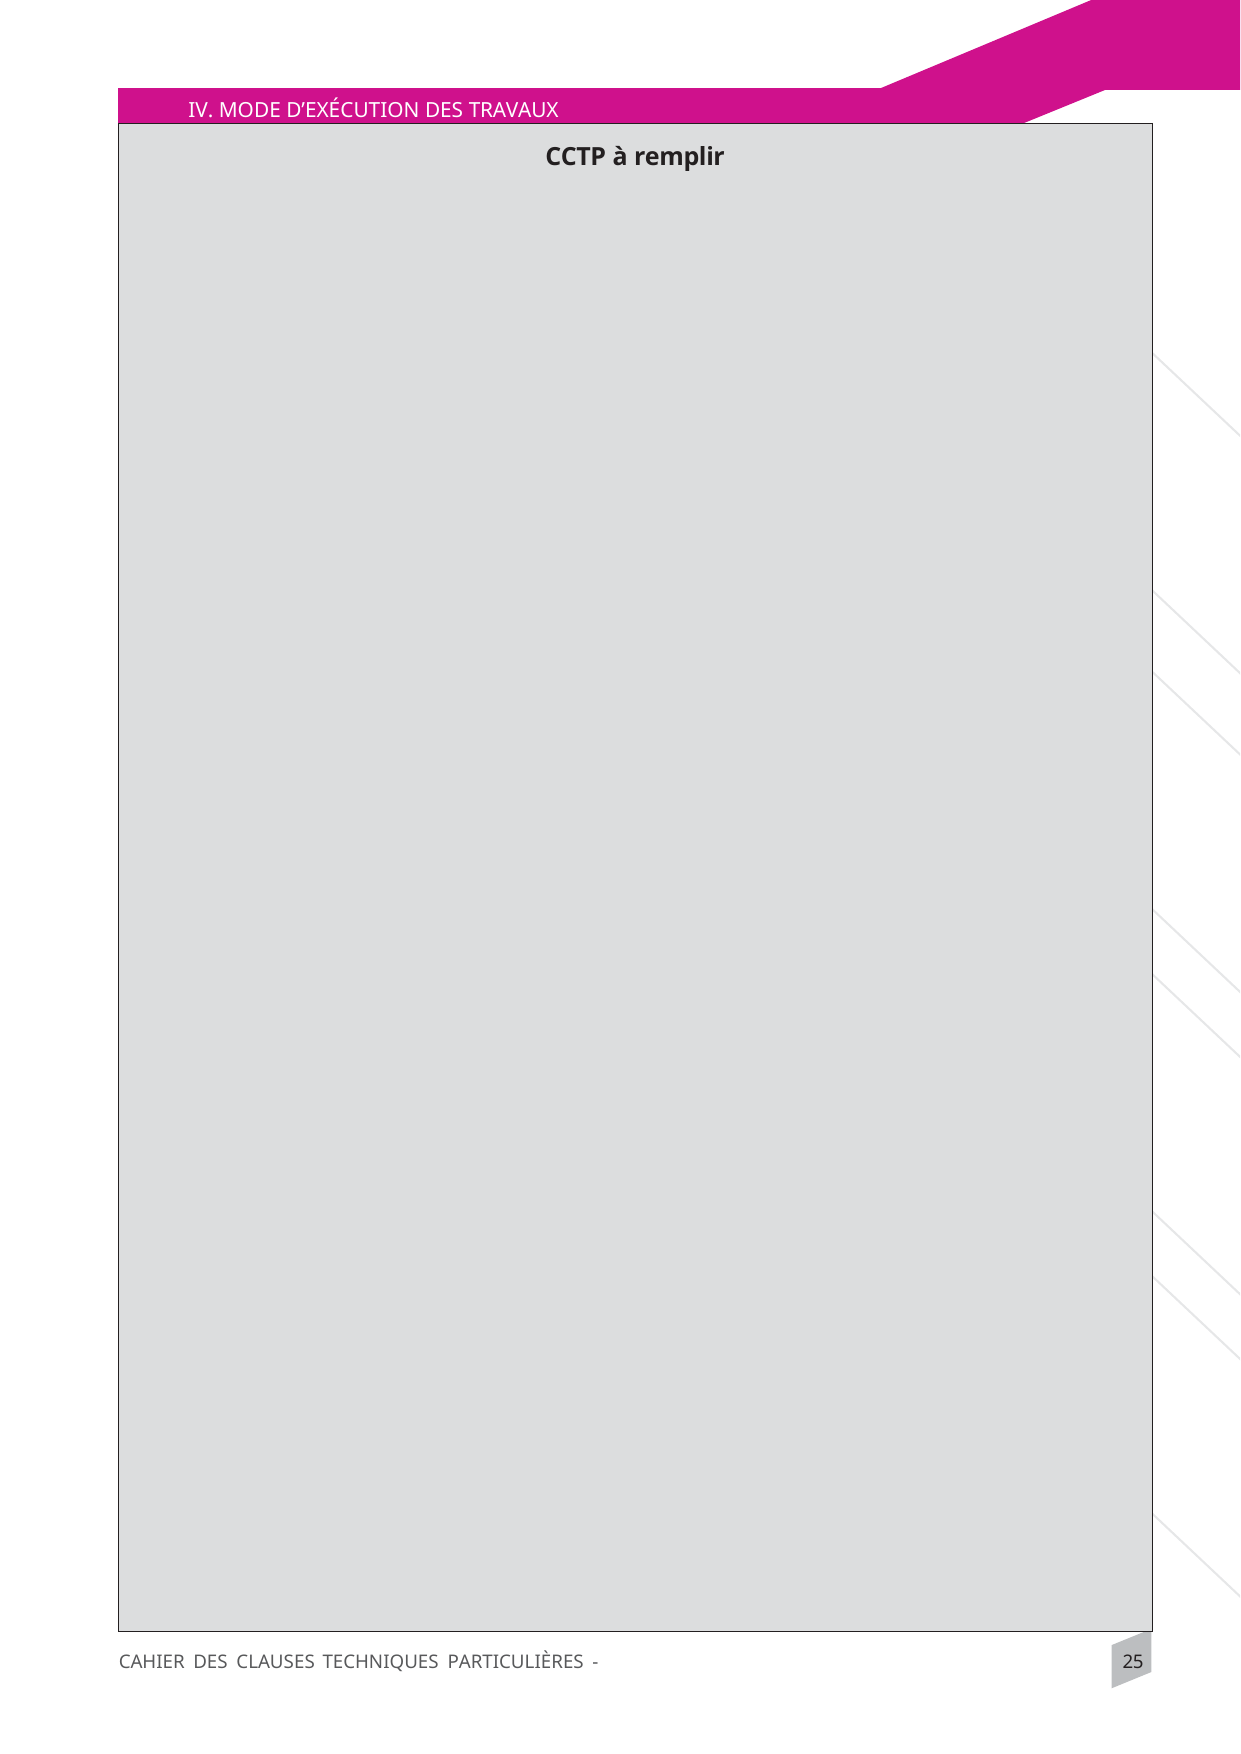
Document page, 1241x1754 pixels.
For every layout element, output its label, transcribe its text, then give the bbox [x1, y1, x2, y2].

table_header CCTP à remplir [119, 124, 1152, 1631]
